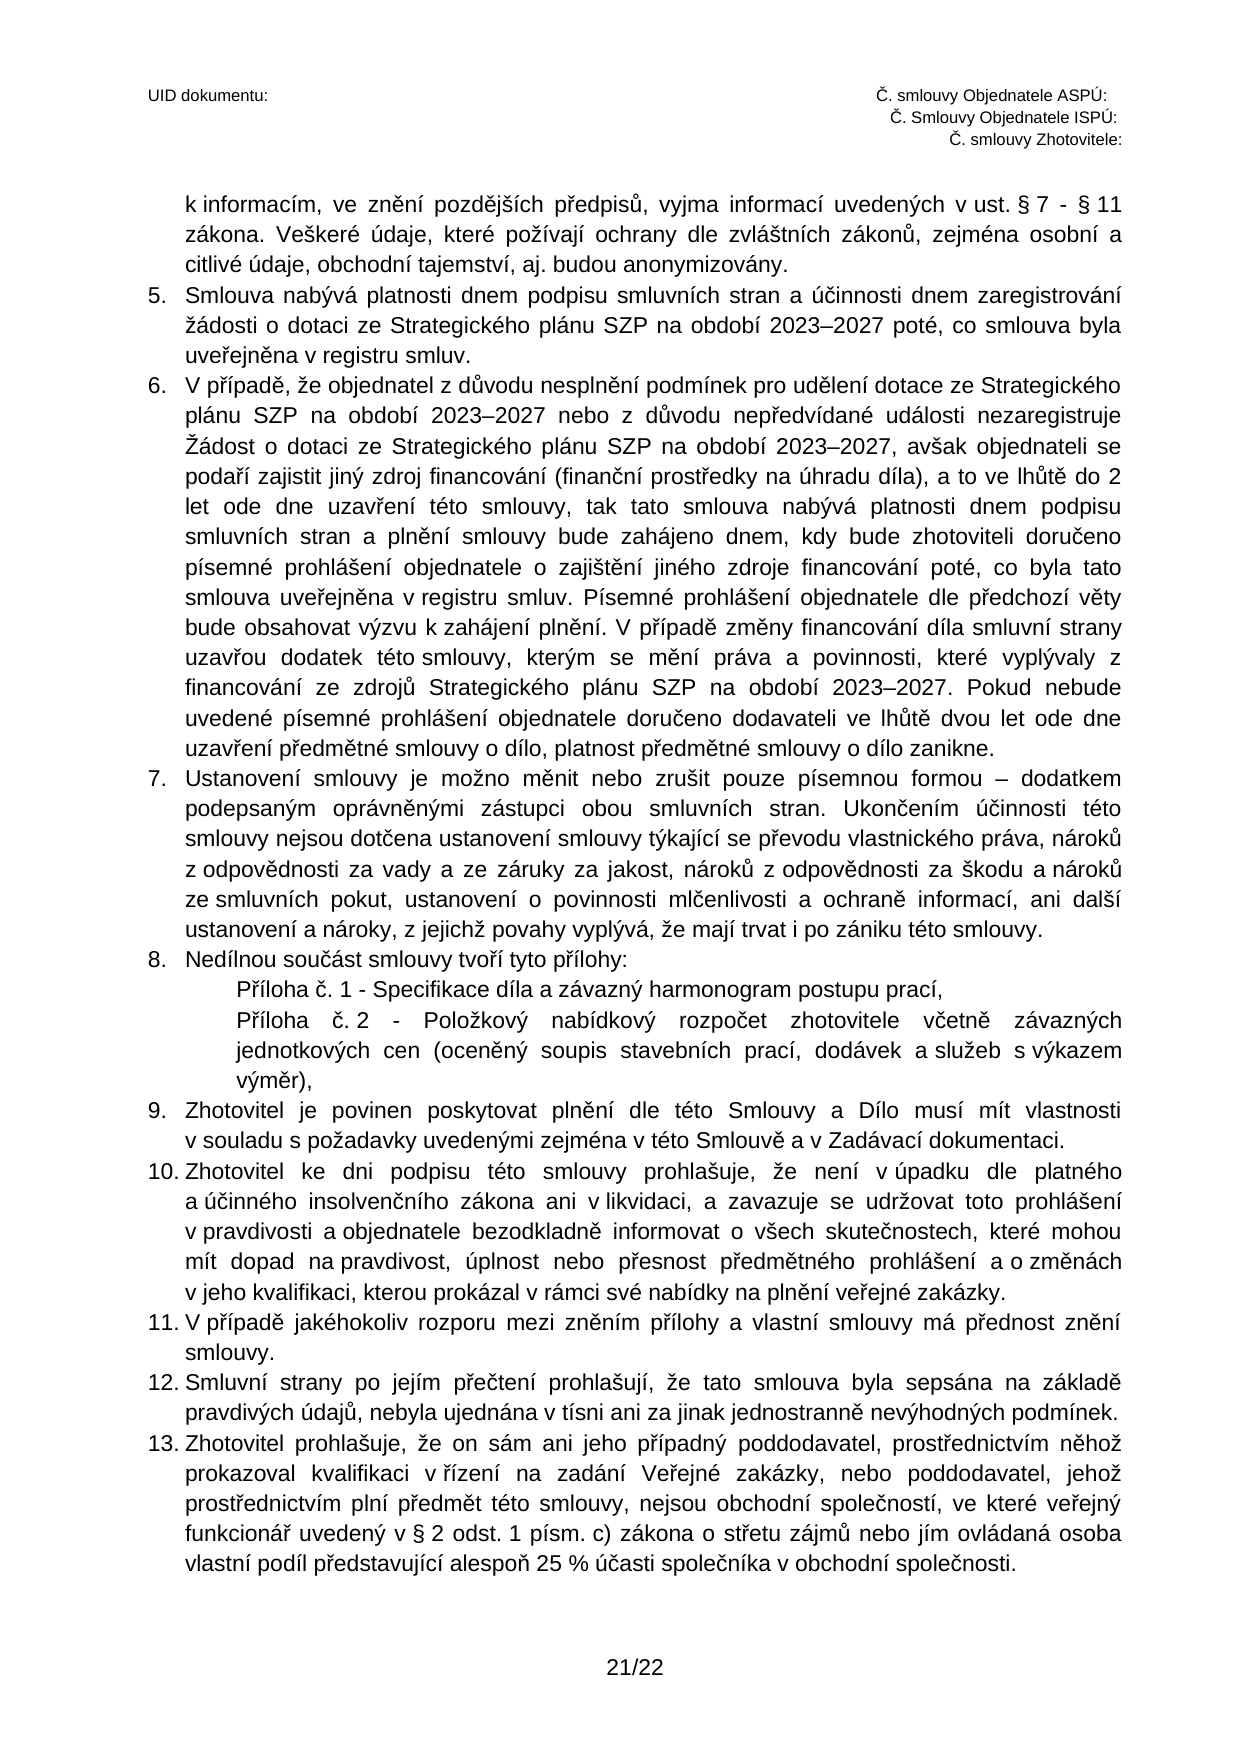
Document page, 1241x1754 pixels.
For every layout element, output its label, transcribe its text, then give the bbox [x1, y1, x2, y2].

list Smlouva nabývá platnosti dnem podpisu smluvních stran a účinnosti dnem zaregistrování žádosti o dotaci ze Strategického plánu SZP na období 2023–2027 poté, co smlouva byla uveřejněna v registru smluv. [148, 282, 1122, 368]
list Ustanovení smlouvy je možno měnit nebo zrušit pouze písemnou formou – dodatkem podepsaným oprávněnými zástupci obou smluvních stran. Ukončením účinnosti této smlouvy nejsou dotčena ustanovení smlouvy týkající se převodu vlastnického práva, nároků z odpovědnosti za vady a ze záruky za jakost, nároků z odpovědnosti za škodu a nároků ze smluvních pokut, ustanovení o povinnosti mlčenlivosti a ochraně informací, ani další ustanovení a nároky, z jejichž povahy vyplývá, že mají trvat i po zániku této smlouvy. [148, 765, 1122, 942]
list Nedílnou součást smlouvy tvoří tyto přílohy: [148, 946, 1122, 973]
list Zhotovitel je povinen poskytovat plnění dle této Smlouvy a Dílo musí mít vlastnosti v souladu s požadavky uvedenými zejména v této Smlouvě a v Zadávací dokumentaci. [148, 1097, 1122, 1154]
list V případě jakéhokoliv rozporu mezi zněním přílohy a vlastní smlouvy má přednost znění smlouvy. [148, 1309, 1122, 1365]
text Příloha č. 1 - Specifikace díla a závazný harmonogram postupu prací, [148, 976, 1122, 1003]
text Příloha č. 2 - Položkový nabídkový rozpočet zhotovitele včetně závazných jednotkových cen (oceněný soupis stavebních prací, dodávek a služeb s výkazem výměr), [148, 1007, 1122, 1093]
list V případě, že objednatel z důvodu nesplnění podmínek pro udělení dotace ze Strategického plánu SZP na období 2023–2027 nebo z důvodu nepředvídané události nezaregistruje Žádost o dotaci ze Strategického plánu SZP na období 2023–2027, avšak objednateli se podaří zajistit jiný zdroj financování (finanční prostředky na úhradu díla), a to ve lhůtě do 2 let ode dne uzavření této smlouvy, tak tato smlouva nabývá platnosti dnem podpisu smluvních stran a plnění smlouvy bude zahájeno dnem, kdy bude zhotoviteli doručeno písemné prohlášení objednatele o zajištění jiného zdroje financování poté, co byla tato smlouva uveřejněna v registru smluv. Písemné prohlášení objednatele dle předchozí věty bude obsahovat výzvu k zahájení plnění. V případě změny financování díla smluvní strany uzavřou dodatek této smlouvy, kterým se mění práva a povinnosti, které vyplývaly z financování ze zdrojů Strategického plánu SZP na období 2023–2027. Pokud nebude uvedené písemné prohlášení objednatele doručeno dodavateli ve lhůtě dvou let ode dne uzavření předmětné smlouvy o dílo, platnost předmětné smlouvy o dílo zanikne. [148, 372, 1122, 761]
list Smluvní strany po jejím přečtení prohlašují, že tato smlouva byla sepsána na základě pravdivých údajů, nebyla ujednána v tísni ani za jinak jednostranně nevýhodných podmínek. [148, 1369, 1122, 1426]
list Zhotovitel prohlašuje, že on sám ani jeho případný poddodavatel, prostřednictvím něhož prokazoval kvalifikaci v řízení na zadání Veřejné zakázky, nebo poddodavatel, jehož prostřednictvím plní předmět této smlouvy, nejsou obchodní společností, ve které veřejný funkcionář uvedený v § 2 odst. 1 písm. c) zákona o střetu zájmů nebo jím ovládaná osoba vlastní podíl představující alespoň 25 % účasti společníka v obchodní společnosti. [148, 1429, 1122, 1577]
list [148, 191, 1122, 278]
list Zhotovitel ke dni podpisu této smlouvy prohlašuje, že není v úpadku dle platného a účinného insolvenčního zákona ani v likvidaci, a zavazuje se udržovat toto prohlášení v pravdivosti a objednatele bezodkladně informovat o všech skutečnostech, které mohou mít dopad na pravdivost, úplnost nebo přesnost předmětného prohlášení a o změnách v jeho kvalifikaci, kterou prokázal v rámci své nabídky na plnění veřejné zakázky. [148, 1158, 1122, 1305]
